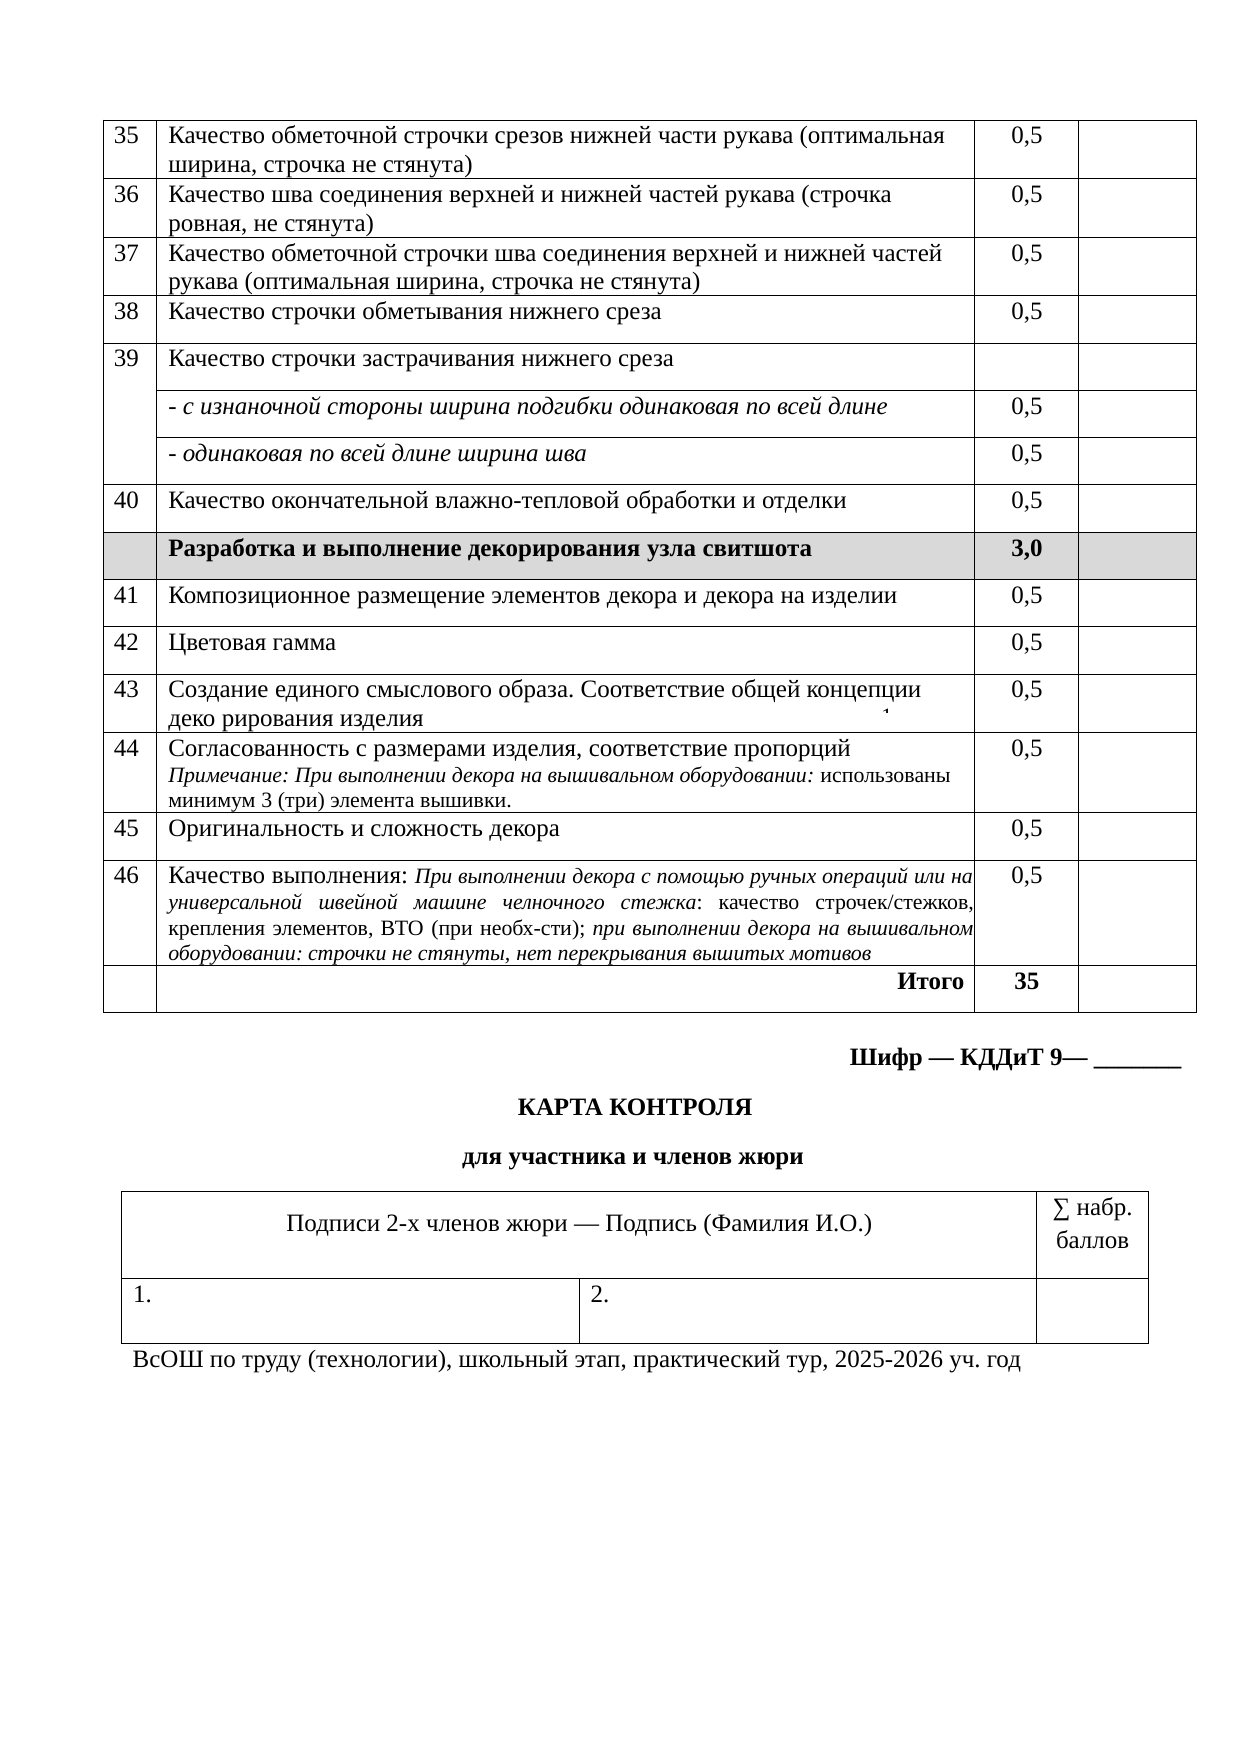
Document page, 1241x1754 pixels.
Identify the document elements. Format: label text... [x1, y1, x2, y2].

table_cell Качество строчки застрачивания нижнего среза [157, 344, 974, 390]
table_cell Качество обметочной строчки шва соединения верхней и нижней частей рукава (оптимальная ширина, строчка не стянута) [157, 238, 974, 295]
table_cell [1079, 179, 1196, 237]
text КАРТА КОНТРОЛЯ [89, 1092, 1181, 1120]
table_cell 40 [104, 485, 156, 532]
table_cell [104, 966, 156, 1012]
table_cell [1079, 675, 1196, 732]
table_cell 2. [580, 1279, 1036, 1343]
table_cell 45 [104, 813, 156, 859]
table_cell 0,5 [975, 179, 1078, 237]
text ВсОШ по труду (технологии), школьный этап, практический тур, 2025-2026 уч. год [89, 1344, 1181, 1373]
table_cell 0,5 [975, 733, 1078, 812]
table_cell 35 [104, 121, 156, 178]
table_cell 0,5 [975, 391, 1078, 437]
table_cell Разработка и выполнение декорирования узла свитшота [157, 533, 974, 579]
table_cell [104, 533, 156, 579]
table_cell 39 [104, 344, 156, 484]
table_cell 0,5 [975, 627, 1078, 673]
table_cell 38 [104, 296, 156, 342]
table_cell 0,5 [975, 238, 1078, 295]
table_cell [1079, 121, 1196, 178]
table_cell 0,5 [975, 485, 1078, 532]
table_cell [1079, 238, 1196, 295]
table_cell [975, 344, 1078, 390]
table_cell 3,0 [975, 533, 1078, 579]
table_cell [1079, 966, 1196, 1012]
table_cell 46 [104, 861, 156, 965]
table_cell [1079, 485, 1196, 532]
table_cell Качество строчки обметывания нижнего среза [157, 296, 974, 342]
table_cell 0,5 [975, 861, 1078, 965]
table_cell 1. [122, 1279, 579, 1343]
table_cell [1079, 861, 1196, 965]
table_cell Композиционное размещение элементов декора и декора на изделии [157, 580, 974, 626]
table_cell Создание единого смыслового образа. Соответствие общей концепции деко рирования изделия [157, 675, 974, 732]
table_cell Качество выполнения: При выполнении декора с помощью ручных операций или на универсальной швейной машине челночного стежка: качество строчек/стежков, крепления элементов, ВТО (при необх-сти); при выполнении декора на вышивальном оборудовании: строчки не стянуты, нет перекрывания вышитых мотивов [157, 861, 974, 965]
table_cell 44 [104, 733, 156, 812]
table_cell 0,5 [975, 438, 1078, 484]
table_cell [1079, 533, 1196, 579]
table_cell 41 [104, 580, 156, 626]
table_cell [1079, 627, 1196, 673]
table_cell [1079, 813, 1196, 859]
table_cell [1079, 391, 1196, 437]
table_cell Качество окончательной влажно-тепловой обработки и отделки [157, 485, 974, 532]
text Шифр ― КДДиТ 9― _______ [89, 1042, 1181, 1071]
table_cell [1079, 438, 1196, 484]
table_cell Качество шва соединения верхней и нижней частей рукава (строчка ровная, не стянута) [157, 179, 974, 237]
table_cell - с изнаночной стороны ширина подгибки одинаковая по всей длине [157, 391, 974, 437]
table_cell - одинаковая по всей длине ширина шва [157, 438, 974, 484]
table_header Подписи 2-х членов жюри — Подпись (Фамилия И.О.) [122, 1192, 1036, 1278]
table_cell 35 [975, 966, 1078, 1012]
table_cell Оригинальность и сложность декора [157, 813, 974, 859]
table_cell Качество обметочной строчки срезов нижней части рукава (оптимальная ширина, строчка не стянута) [157, 121, 974, 178]
table_cell 0,5 [975, 121, 1078, 178]
table_cell 0,5 [975, 296, 1078, 342]
table_cell 0,5 [975, 813, 1078, 859]
table_cell Согласованность с размерами изделия, соответствие пропорций Примечание: При выполнении декора на вышивальном оборудовании: использованы минимум 3 (три) элемента вышивки. [157, 733, 974, 812]
table_cell [1079, 733, 1196, 812]
table_cell [1079, 580, 1196, 626]
table_cell 43 [104, 675, 156, 732]
table_cell [1079, 296, 1196, 342]
table_cell 37 [104, 238, 156, 295]
table_cell Итого [157, 966, 974, 1012]
table_cell 36 [104, 179, 156, 237]
table_cell [1037, 1279, 1148, 1343]
table_cell Цветовая гамма [157, 627, 974, 673]
table_header ∑ набр. баллов [1037, 1192, 1148, 1278]
text для участника и членов жюри [89, 1141, 1177, 1170]
table_cell 0,5 [975, 675, 1078, 732]
table_cell 0,5 [975, 580, 1078, 626]
table_cell 42 [104, 627, 156, 673]
table_cell [1079, 344, 1196, 390]
